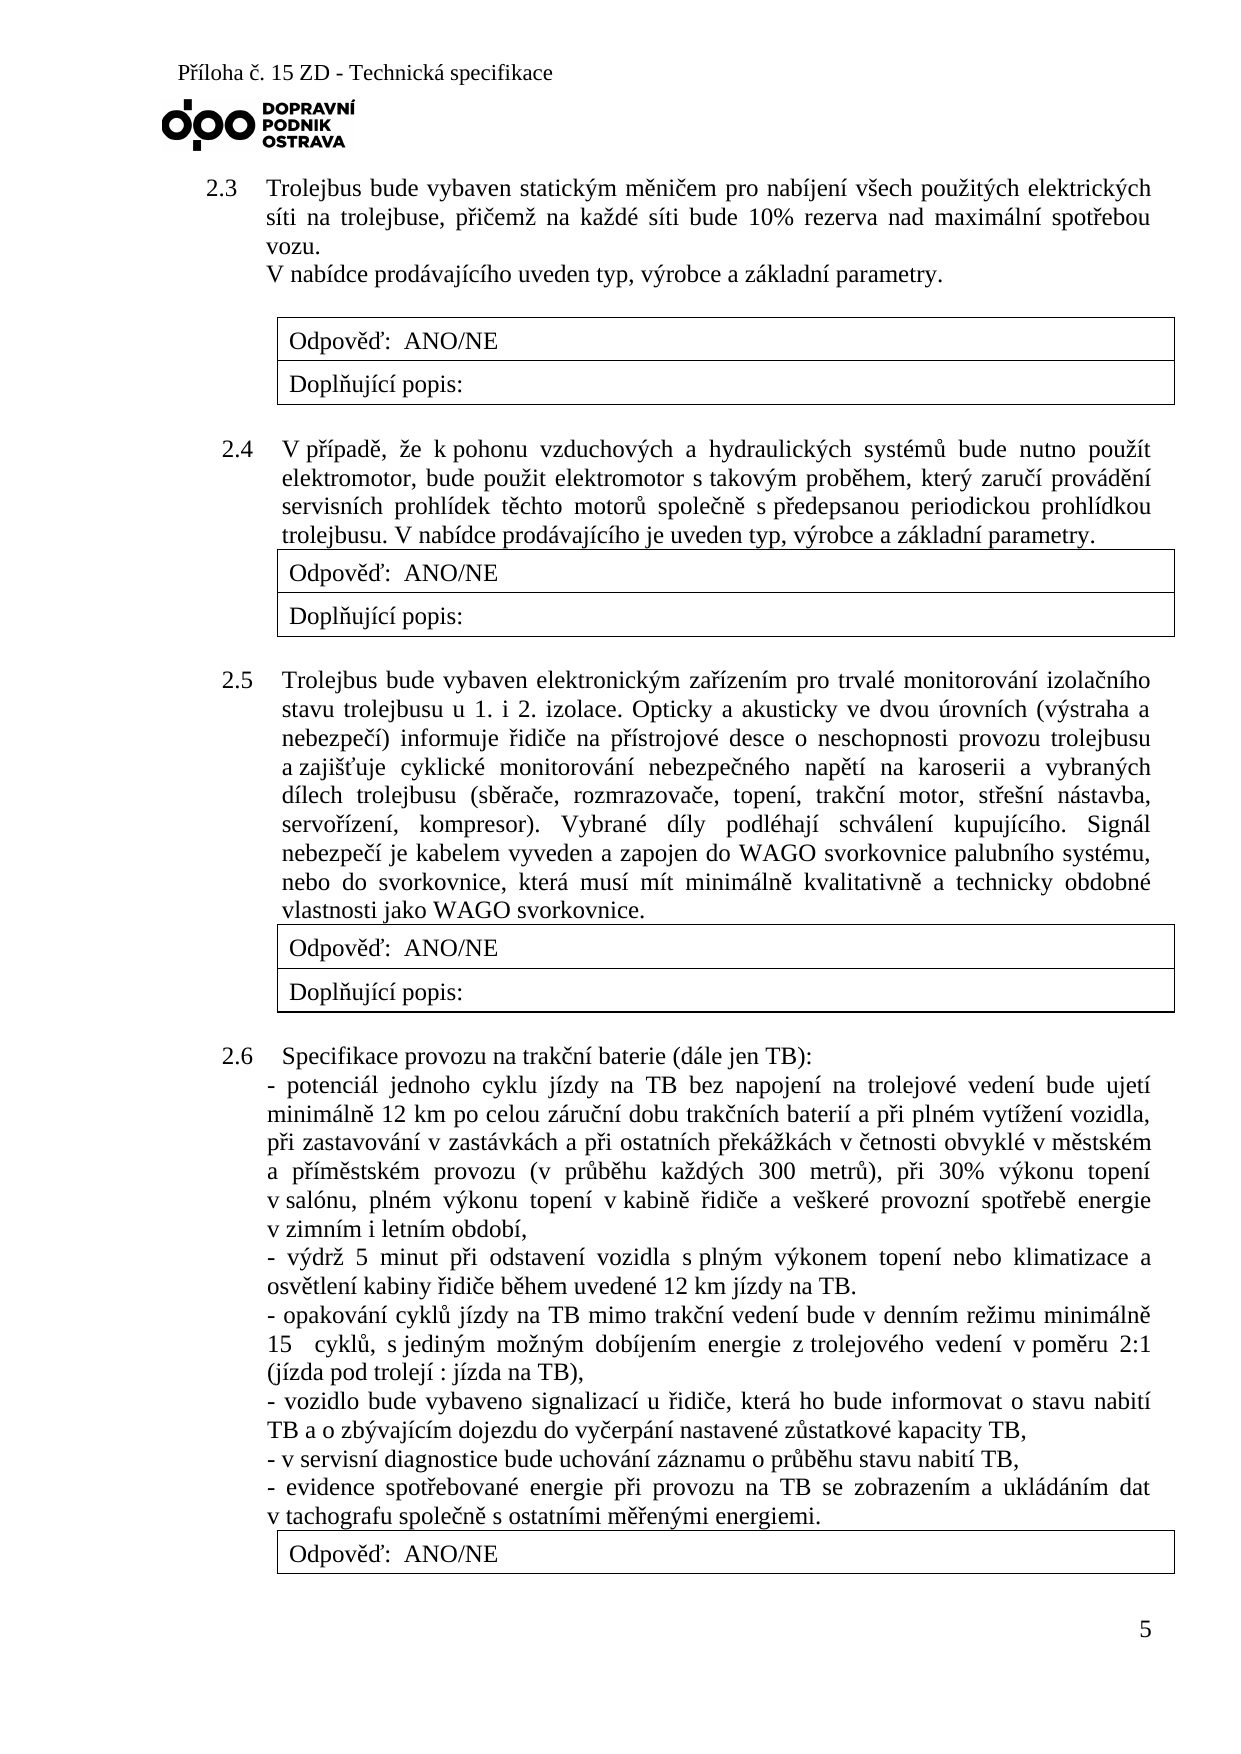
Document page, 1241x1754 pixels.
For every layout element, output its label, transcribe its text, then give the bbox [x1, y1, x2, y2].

table_header Odpověď: ANO/NE [278, 550, 1174, 592]
table_header Odpověď: ANO/NE [278, 318, 1174, 360]
list Trolejbus bude vybaven elektronickým zařízením pro trvalé monitorování izolačního stavu trolejbusu u 1. i 2. izolace. Opticky a akusticky ve dvou úrovních (výstraha a nebezpečí) informuje řidiče na přístrojové desce o neschopnosti provozu trolejbusu a zajišťuje cyklické monitorování nebezpečného napětí na karoserii a vybraných dílech trolejbusu (sběrače, rozmrazovače, topení, trakční motor, střešní nástavba, servořízení, kompresor). Vybrané díly podléhají schválení kupujícího. Signál nebezpečí je kabelem vyveden a zapojen do WAGO svorkovnice palubního systému, nebo do svorkovnice, která musí mít minimálně kvalitativně a technicky obdobné vlastnosti jako WAGO svorkovnice. [222, 666, 1152, 924]
list Trolejbus bude vybaven statickým měničem pro nabíjení všech použitých elektrických síti na trolejbuse, přičemž na každé síti bude 10% rezerva nad maximální spotřebou vozu. [206, 173, 1152, 259]
text - potenciál jednoho cyklu jízdy na TB bez napojení na trolejové vedení bude ujetí minimálně 12 km po celou záruční dobu trakčních baterií a při plném vytížení vozidla, při zastavování v zastávkách a při ostatních překážkách v četnosti obvyklé v městském a příměstském provozu (v průběhu každých 300 metrů), při 30% výkonu topení v salónu, plném výkonu topení v kabině řidiče a veškeré provozní spotřebě energie v zimním i letním období, [267, 1070, 1152, 1242]
text - opakování cyklů jízdy na TB mimo trakční vedení bude v denním režimu minimálně 15 cyklů, s jediným možným dobíjením energie z trolejového vedení v poměru 2:1 (jízda pod trolejí : jízda na TB), [267, 1300, 1152, 1386]
table_cell Doplňující popis: [278, 969, 1174, 1011]
table_cell Doplňující popis: [278, 361, 1174, 404]
table_cell Doplňující popis: [278, 593, 1174, 636]
picture [162, 99, 356, 151]
text - evidence spotřebované energie při provozu na TB se zobrazením a ukládáním dat v tachografu společně s ostatními měřenými energiemi. [267, 1472, 1152, 1530]
text - v servisní diagnostice bude uchování záznamu o průběhu stavu nabití TB, [267, 1444, 1152, 1472]
list Specifikace provozu na trakční baterie (dále jen TB): [222, 1041, 1152, 1070]
text V nabídce prodávajícího uveden typ, výrobce a základní parametry. [266, 259, 1152, 288]
table_header Odpověď: ANO/NE [278, 1531, 1174, 1573]
text - vozidlo bude vybaveno signalizací u řidiče, která ho bude informovat o stavu nabití TB a o zbývajícím dojezdu do vyčerpání nastavené zůstatkové kapacity TB, [267, 1386, 1152, 1444]
list V případě, že k pohonu vzduchových a hydraulických systémů bude nutno použít elektromotor, bude použit elektromotor s takovým proběhem, který zaručí provádění servisních prohlídek těchto motorů společně s předepsanou periodickou prohlídkou trolejbusu. V nabídce prodávajícího je uveden typ, výrobce a základní parametry. [222, 434, 1152, 549]
text - výdrž 5 minut při odstavení vozidla s plným výkonem topení nebo klimatizace a osvětlení kabiny řidiče během uvedené 12 km jízdy na TB. [267, 1242, 1152, 1300]
table_header Odpověď: ANO/NE [278, 925, 1174, 968]
